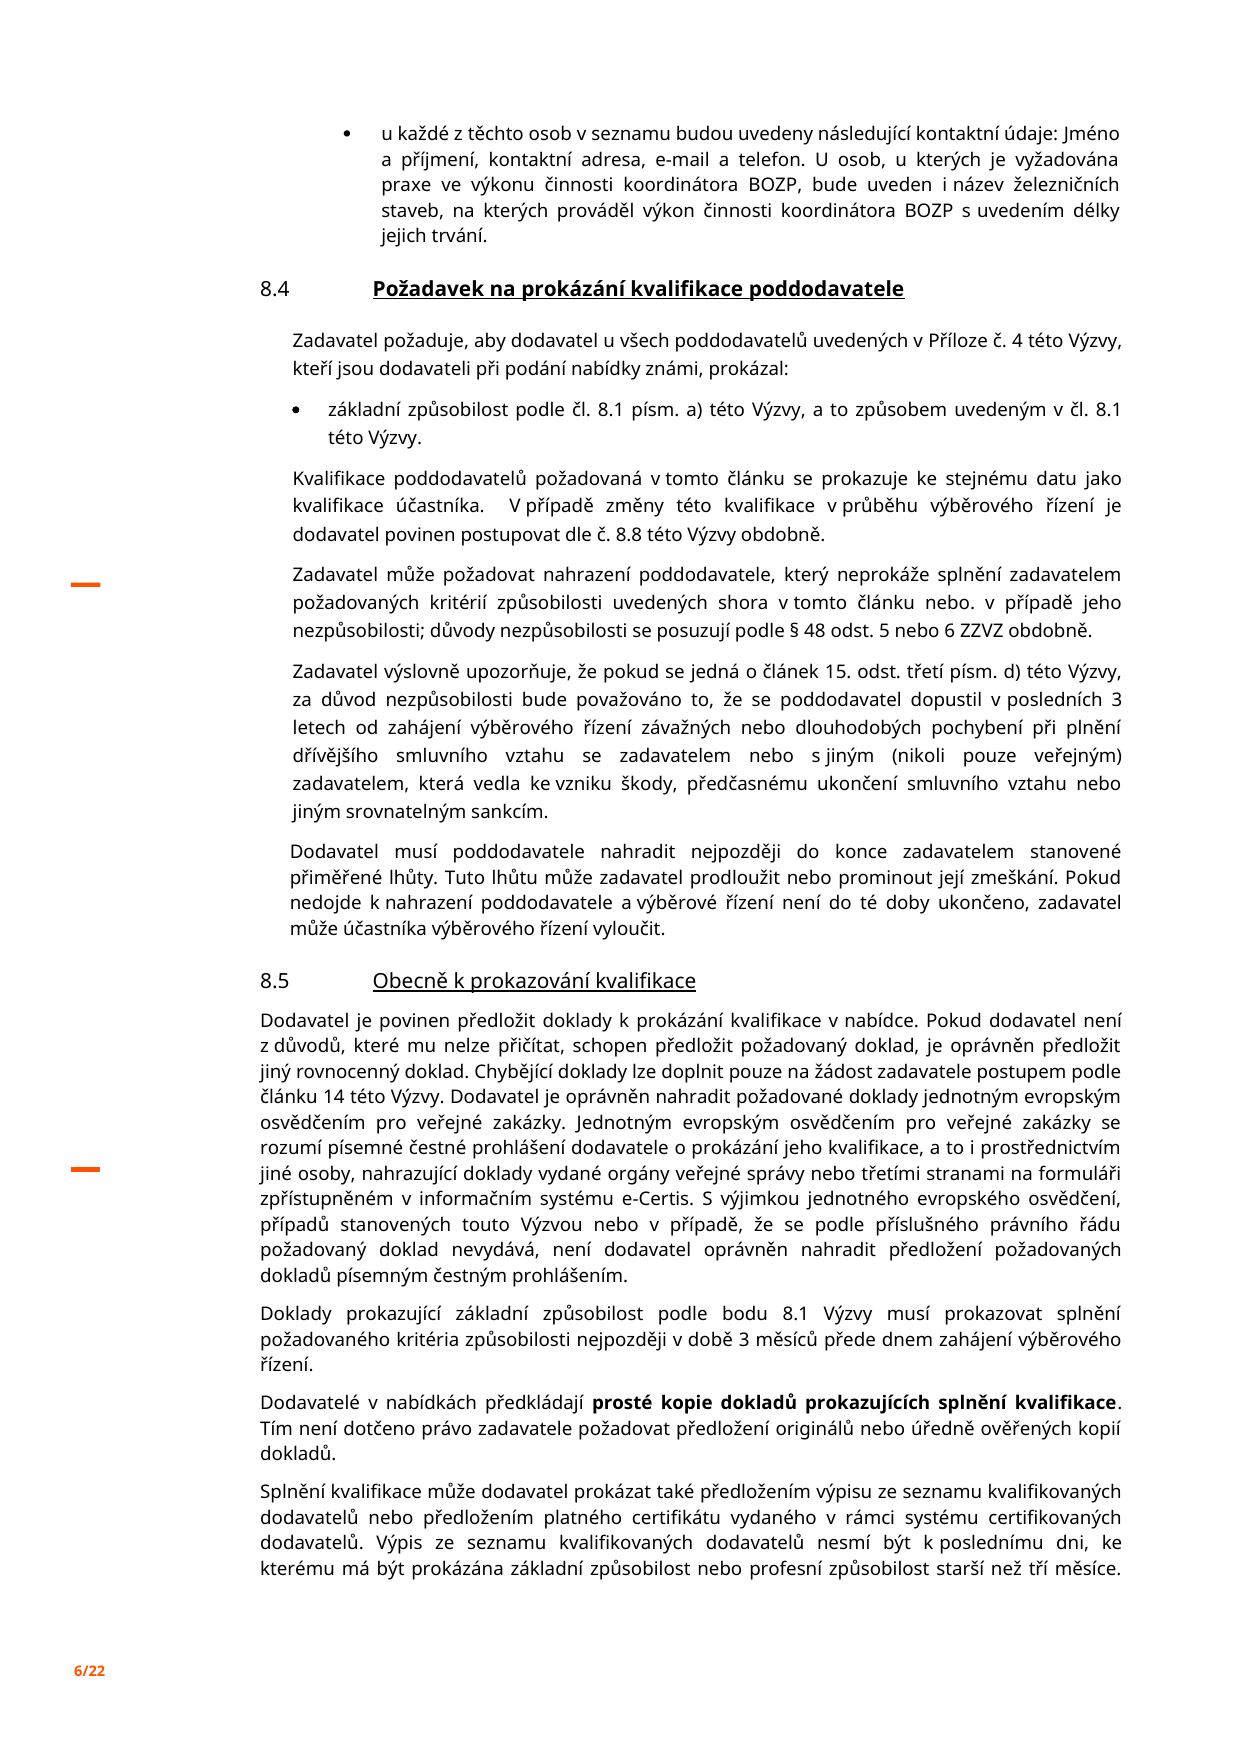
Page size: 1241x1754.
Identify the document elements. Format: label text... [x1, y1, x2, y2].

list Obecně k prokazování kvalifikace [260, 966, 1122, 994]
text Zadavatel požaduje, aby dodavatel u všech poddodavatelů uvedených v Příloze č. 4 této Výzvy, kteří jsou dodavateli při podání nabídky známi, prokázal: [292, 328, 1122, 381]
text Zadavatel výslovně upozorňuje, že pokud se jedná o článek 15. odst. třetí písm. d) této Výzvy, za důvod nezpůsobilosti bude považováno to, že se poddodavatel dopustil v posledních 3 letech od zahájení výběrového řízení závažných nebo dlouhodobých pochybení při plnění dřívějšího smluvního vztahu se zadavatelem nebo s jiným (nikoli pouze veřejným) zadavatelem, která vedla ke vzniku škody, předčasnému ukončení smluvního vztahu nebo jiným srovnatelným sankcím. [292, 658, 1122, 823]
text Dodavatel je povinen předložit doklady k prokázání kvalifikace v nabídce. Pokud dodavatel není z důvodů, které mu nelze přičítat, schopen předložit požadovaný doklad, je oprávněn předložit jiný rovnocenný doklad. Chybějící doklady lze doplnit pouze na žádost zadavatele postupem podle článku 14 této Výzvy. Dodavatel je oprávněn nahradit požadované doklady jednotným evropským osvědčením pro veřejné zakázky. Jednotným evropským osvědčením pro veřejné zakázky se rozumí písemné čestné prohlášení dodavatele o prokázání jeho kvalifikace, a to i prostřednictvím jiné osoby, nahrazující doklady vydané orgány veřejné správy nebo třetími stranami na formuláři zpřístupněném v informačním systému e-Certis. S výjimkou jednotného evropského osvědčení, případů stanovených touto Výzvou nebo v případě, že se podle příslušného právního řádu požadovaný doklad nevydává, není dodavatel oprávněn nahradit předložení požadovaných dokladů písemným čestným prohlášením. [260, 1007, 1122, 1288]
text Kvalifikace poddodavatelů požadovaná v tomto článku se prokazuje ke stejnému datu jako kvalifikace účastníka. V případě změny této kvalifikace v průběhu výběrového řízení je dodavatel povinen postupovat dle č. 8.8 této Výzvy obdobně. [292, 465, 1122, 546]
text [260, 1478, 1122, 1581]
list u každé z těchto osob v seznamu budou uvedeny následující kontaktní údaje: Jméno a příjmení, kontaktní adresa, e-mail a telefon. U osob, u kterých je vyžadována praxe ve výkonu činnosti koordinátora BOZP, bude uveden i název železničních staveb, na kterých prováděl výkon činnosti koordinátora BOZP s uvedením délky jejich trvání. [343, 121, 1120, 248]
list Požadavek na prokázání kvalifikace poddodavatele [260, 274, 1122, 302]
text Zadavatel může požadovat nahrazení poddodavatele, který neprokáže splnění zadavatelem požadovaných kritérií způsobilosti uvedených shora v tomto článku nebo. v případě jeho nezpůsobilosti; důvody nezpůsobilosti se posuzují podle § 48 odst. 5 nebo 6 ZZVZ obdobně. [292, 561, 1122, 643]
text Doklady prokazující základní způsobilost podle bodu 8.1 Výzvy musí prokazovat splnění požadovaného kritéria způsobilosti nejpozději v době 3 měsíců přede dnem zahájení výběrového řízení. [260, 1300, 1122, 1377]
text Dodavatel musí poddodavatele nahradit nejpozději do konce zadavatelem stanovené přiměřené lhůty. Tuto lhůtu může zadavatel prodloužit nebo prominout její zmeškání. Pokud nedojde k nahrazení poddodavatele a výběrové řízení není do té doby ukončeno, zadavatel může účastníka výběrového řízení vyloučit. [289, 838, 1122, 941]
text základní způsobilost podle čl. 8.1 písm. a) této Výzvy, a to způsobem uvedeným v čl. 8.1 této Výzvy. [292, 396, 1122, 450]
text Dodavatelé v nabídkách předkládají prosté kopie dokladů prokazujících splnění kvalifikace. Tím není dotčeno právo zadavatele požadovat předložení originálů nebo úředně ověřených kopií dokladů. [260, 1389, 1122, 1466]
